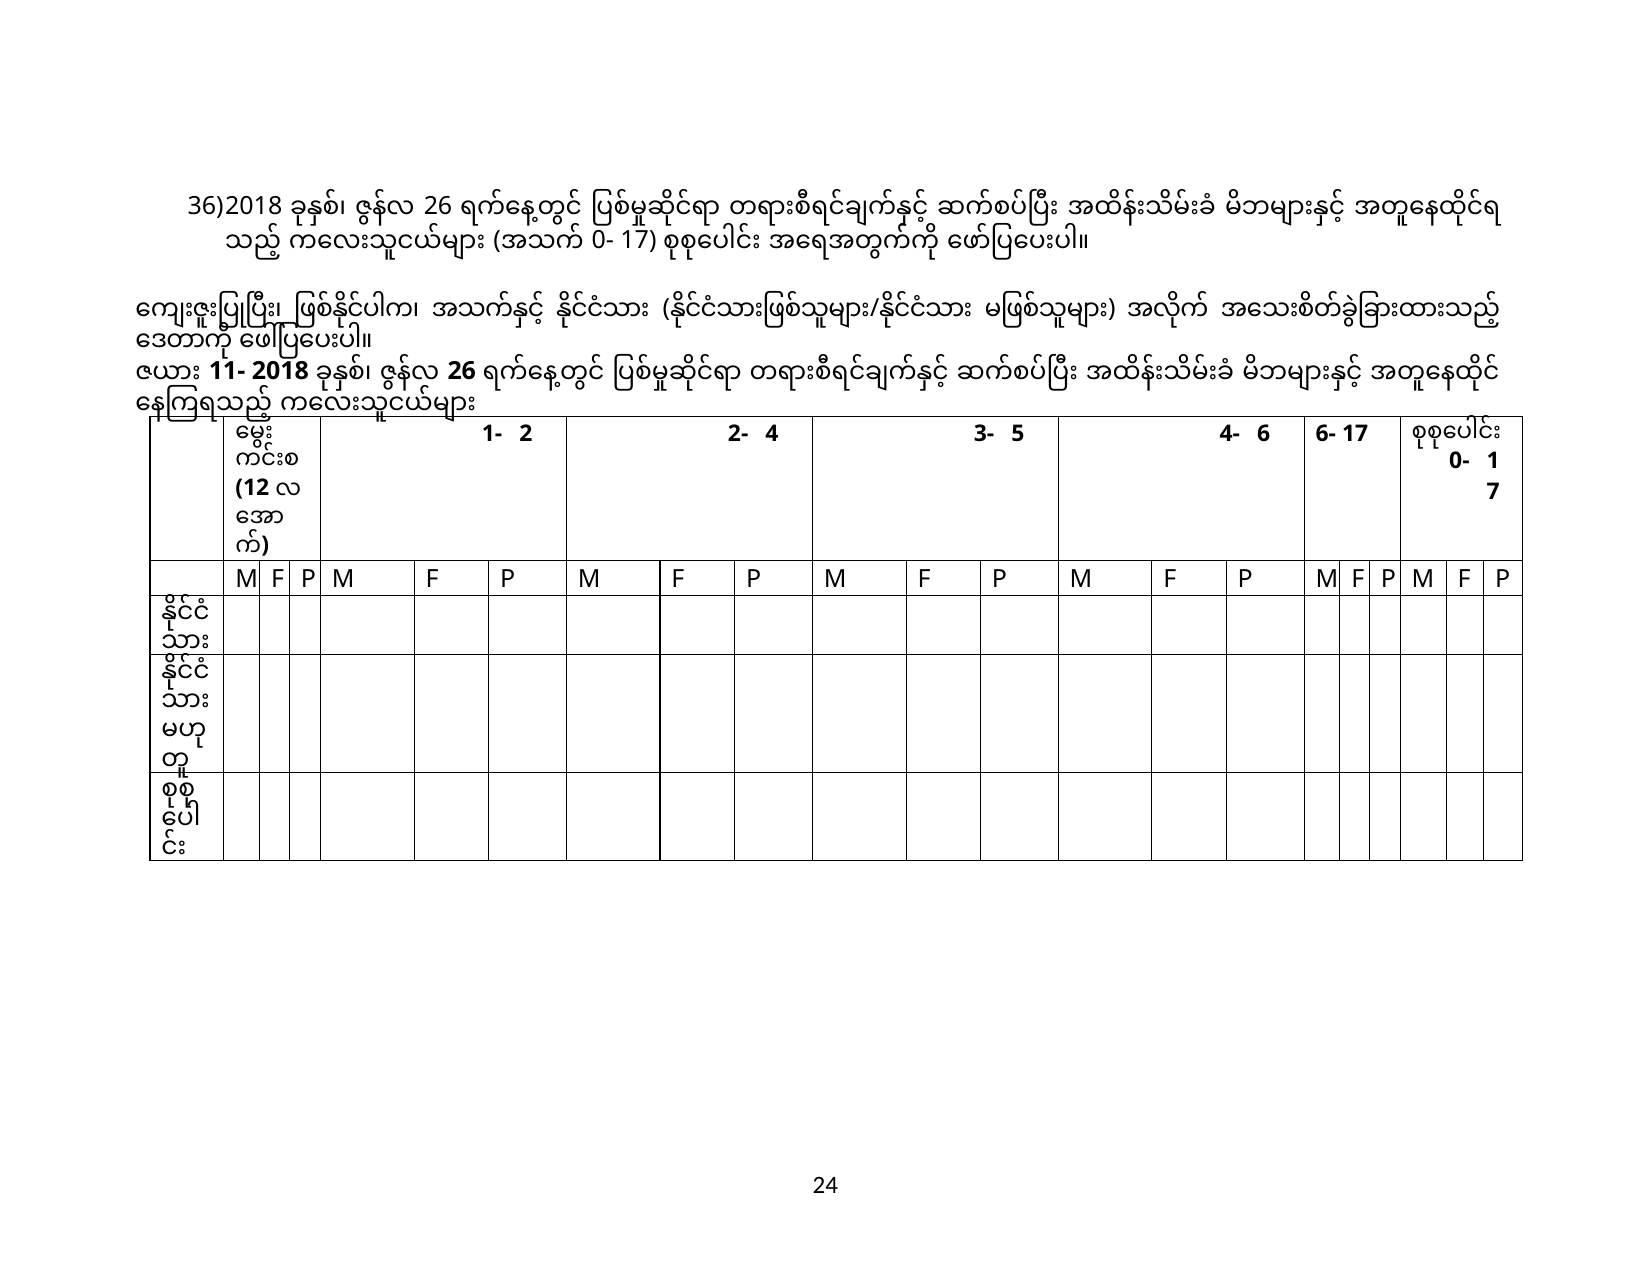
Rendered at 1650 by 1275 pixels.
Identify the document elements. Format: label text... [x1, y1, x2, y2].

table_cell [224, 596, 259, 654]
table_header 5 [813, 417, 1058, 560]
table_cell [1305, 596, 1339, 654]
table_cell နိုင်ငံသား [151, 596, 223, 654]
table_cell [1059, 773, 1151, 860]
table_cell [735, 655, 812, 772]
table_cell [415, 596, 488, 654]
table_header 6- 17 [1305, 417, 1400, 560]
table_cell M [1401, 561, 1446, 595]
table_cell F [260, 561, 289, 595]
table_cell [1227, 773, 1304, 860]
table_cell P [1484, 561, 1522, 595]
table_cell [321, 773, 414, 860]
table_cell [321, 655, 414, 772]
table_cell [1152, 655, 1226, 772]
table_cell [567, 655, 659, 772]
table_cell P [981, 561, 1058, 595]
table_cell F [1340, 561, 1369, 595]
table_cell [260, 773, 289, 860]
list 2018 ခုနှစ်၊ ဇွန်လ 26 ရက်နေ့တွင် ပြစ်မှုဆိုင်ရာ တရားစီရင်ချက်နှင့် ဆက်စပ်ပြီး အထိန်းသိမ်းခံ မိဘများနှင့် အတူနေထိုင်ရသည့် ကလေးသူငယ်များ (အသက် 0- 17) စုစုပေါင်း အရေအတွက်ကို ဖော်ပြပေးပါ။ [187, 187, 1500, 256]
table_cell M [813, 561, 906, 595]
table_cell M [567, 561, 659, 595]
table_cell [1447, 773, 1483, 860]
table_cell [489, 655, 566, 772]
table_cell F [1447, 561, 1483, 595]
table_cell [661, 773, 734, 860]
table_cell [813, 773, 906, 860]
table_cell [907, 655, 980, 772]
table_cell [1227, 655, 1304, 772]
table_cell [907, 773, 980, 860]
table_cell [415, 655, 488, 772]
table_cell [813, 596, 906, 654]
table_cell [1370, 596, 1400, 654]
table_cell P [1227, 561, 1304, 595]
table_cell [1484, 596, 1522, 654]
table_cell [489, 596, 566, 654]
table_cell [981, 655, 1058, 772]
table_cell [1484, 655, 1522, 772]
table_cell [321, 596, 414, 654]
table_cell [735, 596, 812, 654]
table_cell [567, 773, 659, 860]
table_cell [1227, 596, 1304, 654]
table_cell [260, 596, 289, 654]
table_cell [1059, 655, 1151, 772]
table_cell [224, 773, 259, 860]
table_header 2 [321, 417, 566, 560]
table_cell M [321, 561, 414, 595]
table_cell [735, 773, 812, 860]
table_cell [290, 773, 320, 860]
table_cell [1152, 596, 1226, 654]
table_cell M [224, 561, 259, 595]
table_header မွေး ကင်းစ (12 လ အောက်) [224, 417, 320, 560]
table_cell [290, 655, 320, 772]
table_cell F [907, 561, 980, 595]
table_cell [489, 773, 566, 860]
table_cell M [1305, 561, 1339, 595]
table_cell [151, 561, 223, 595]
table_cell P [290, 561, 320, 595]
table_header 4 [567, 417, 812, 560]
list ဇယား 11- 2018 ခုနှစ်၊ ဇွန်လ 26 ရက်နေ့တွင် ပြစ်မှုဆိုင်ရာ တရားစီရင်ချက်နှင့် ဆက်စပ်ပြီး အထိန်းသိမ်းခံ မိဘများနှင့် အတူနေထိုင်နေကြရသည့် ကလေးသူငယ်များ [135, 353, 1500, 416]
table_cell [1484, 773, 1522, 860]
table_header [151, 417, 223, 560]
table_cell [1447, 655, 1483, 772]
table_cell [1370, 655, 1400, 772]
table_cell [1401, 773, 1446, 860]
table_cell [415, 773, 488, 860]
table_cell [1447, 596, 1483, 654]
table_cell [1305, 655, 1339, 772]
table_header 6 [1059, 417, 1304, 560]
table_cell [813, 655, 906, 772]
table_cell [981, 596, 1058, 654]
table_cell M [1059, 561, 1151, 595]
table_header စုစုပေါင်း 17 [1401, 417, 1522, 560]
table_cell P [1370, 561, 1400, 595]
table_cell [1305, 773, 1339, 860]
table_cell [1340, 596, 1369, 654]
table_cell [1401, 655, 1446, 772]
table_cell P [735, 561, 812, 595]
table_cell [567, 596, 659, 654]
list ကျေးဇူးပြုပြီး၊ ဖြစ်နိုင်ပါက၊ အသက်နှင့် နိုင်ငံသား (နိုင်ငံသားဖြစ်သူများ/နိုင်ငံသား မဖြစ်သူများ) အလိုက် အသေးစိတ်ခွဲခြားထားသည့် ဒေတာကို ဖေါ်ပြပေးပါ။ [135, 290, 1500, 353]
table_cell P [489, 561, 566, 595]
table_cell [1401, 596, 1446, 654]
table_cell [1370, 773, 1400, 860]
table_cell [260, 655, 289, 772]
table_cell F [1152, 561, 1226, 595]
table_cell [224, 655, 259, 772]
table_cell [981, 773, 1058, 860]
table_cell [290, 596, 320, 654]
table_cell [661, 655, 734, 772]
table_cell [1152, 773, 1226, 860]
table_cell [1059, 596, 1151, 654]
table_cell [1340, 655, 1369, 772]
table_cell နိုင်ငံသား မဟုတူ [151, 655, 223, 772]
table_cell F [661, 561, 734, 595]
table_cell စုစု ပေါင်း [151, 773, 223, 860]
table_cell [1340, 773, 1369, 860]
table_cell [907, 596, 980, 654]
table_cell [661, 596, 734, 654]
table_cell F [415, 561, 488, 595]
